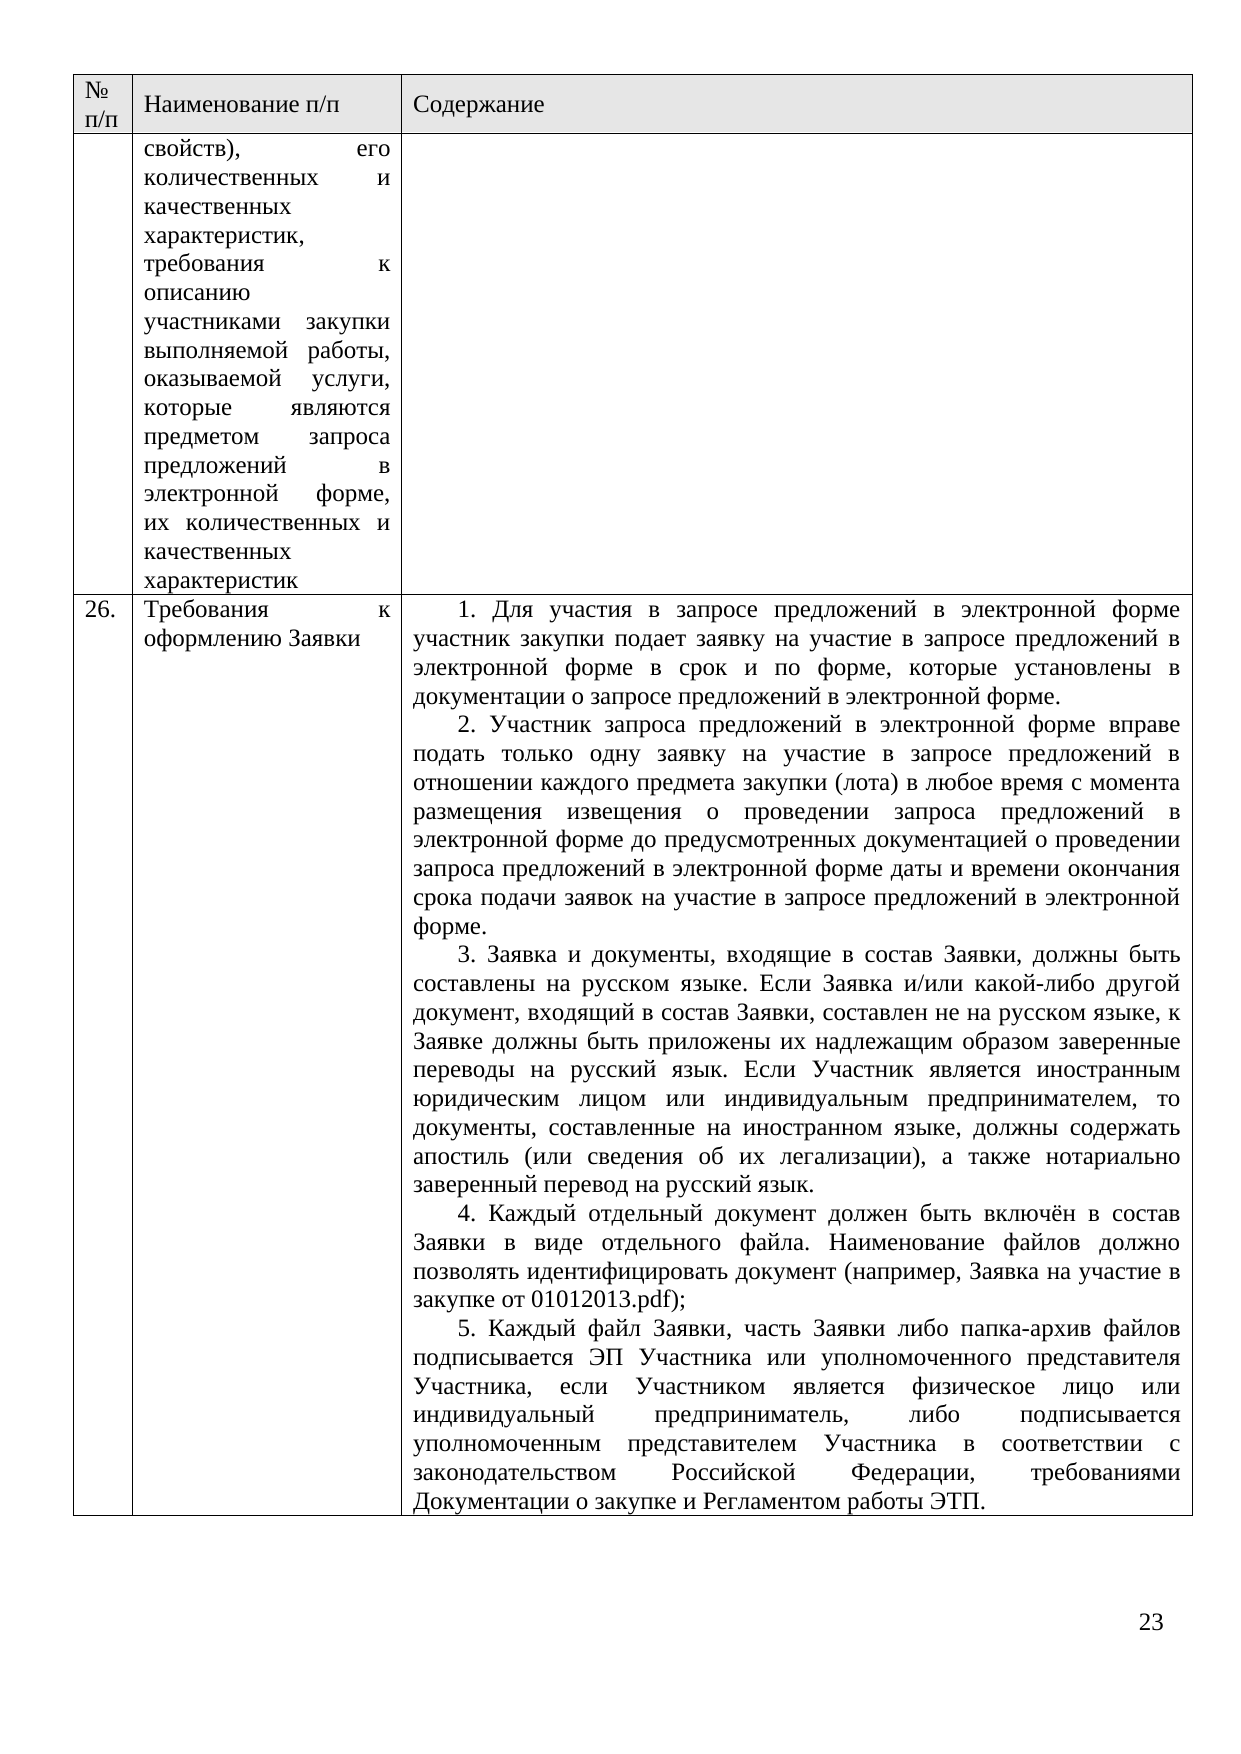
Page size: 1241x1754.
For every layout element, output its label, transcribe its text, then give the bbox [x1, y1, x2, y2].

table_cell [133, 595, 401, 1514]
table_header Содержание [402, 75, 1192, 132]
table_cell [402, 134, 1192, 593]
table_cell [74, 134, 132, 593]
table_cell [74, 595, 132, 1514]
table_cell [133, 134, 401, 593]
table_header Наименование п/п [133, 75, 401, 132]
table_header № п/п [74, 75, 132, 132]
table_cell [402, 595, 1192, 1514]
